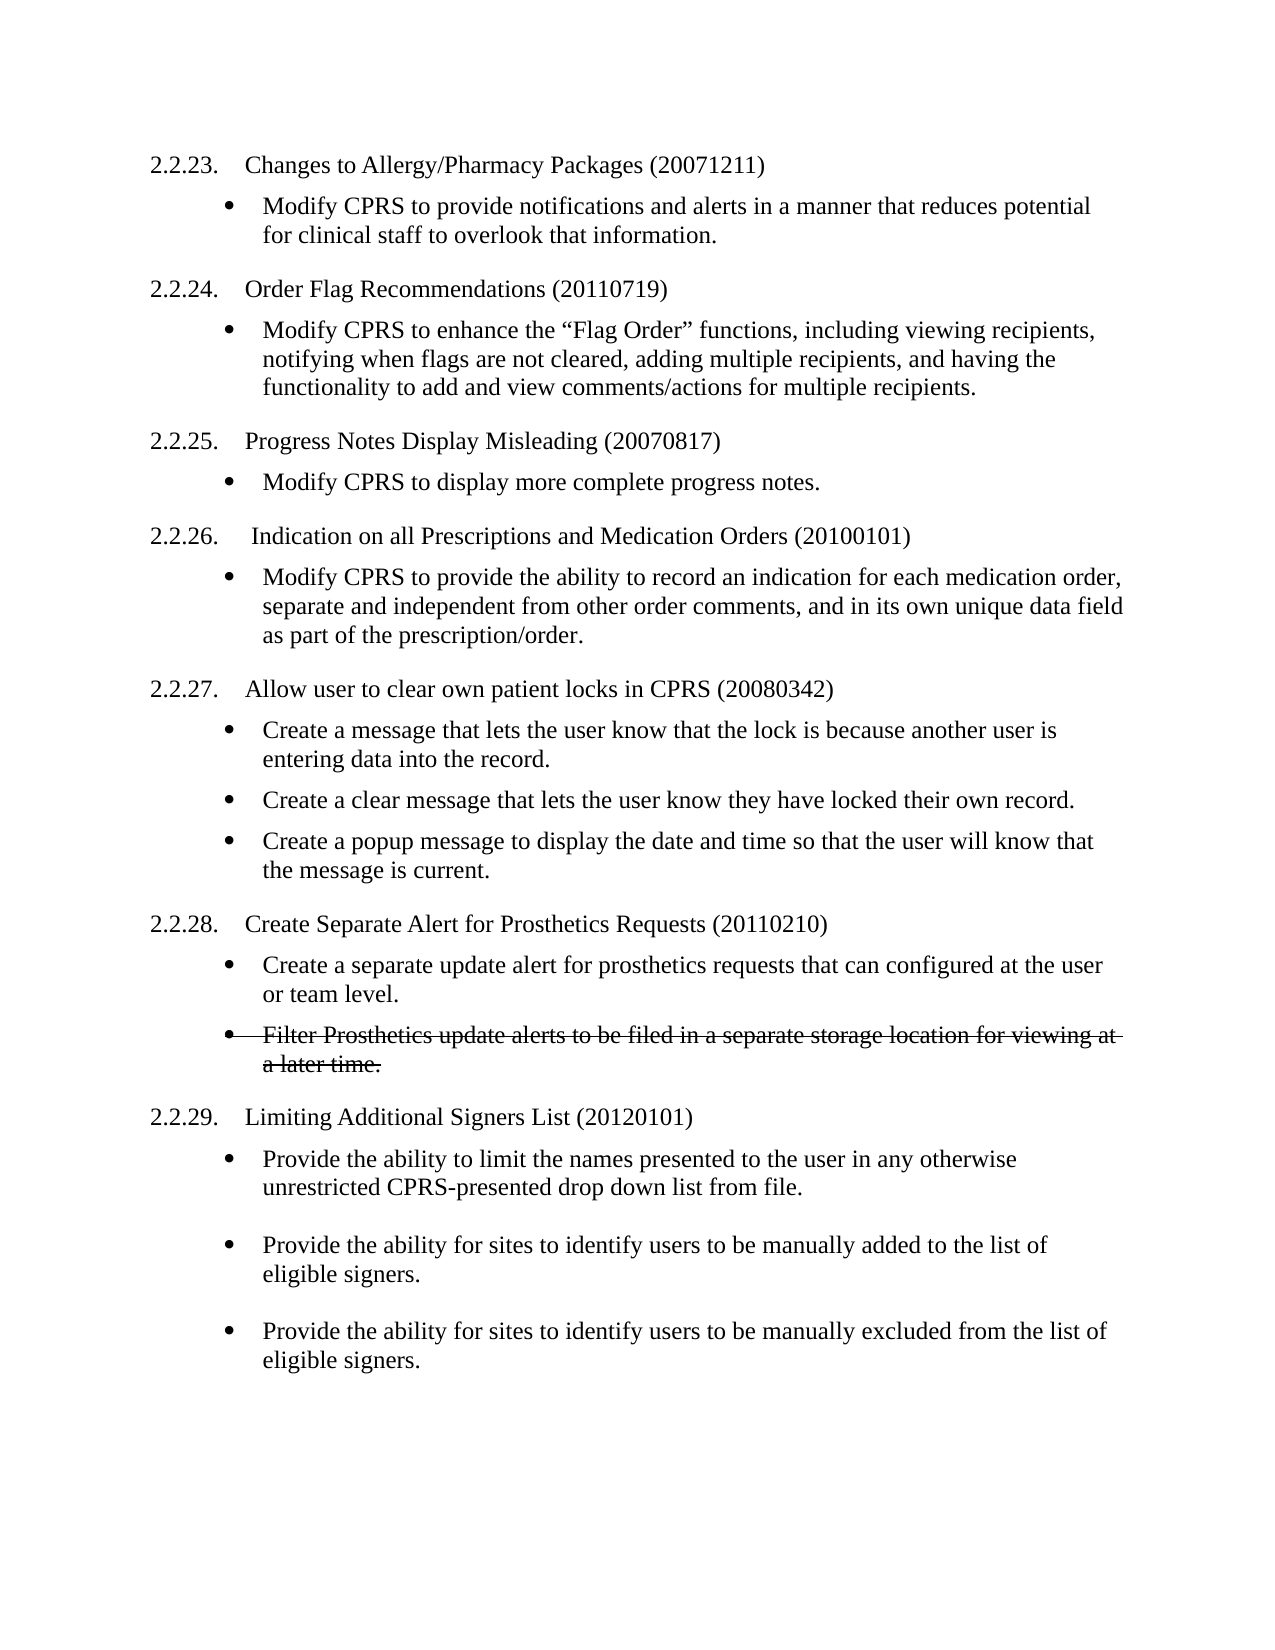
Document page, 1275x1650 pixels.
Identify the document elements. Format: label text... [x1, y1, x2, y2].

list Provide the ability to limit the names presented to the user in any otherwise unrestricted CPRS-presented drop down list from file. [225, 1144, 1125, 1201]
list Modify CPRS to provide notifications and alerts in a manner that reduces potential for clinical staff to overlook that information. [225, 191, 1125, 249]
list Create a clear message that lets the user know they have locked their own record. [225, 785, 1125, 814]
list Modify CPRS to display more complete progress notes. [225, 467, 1125, 496]
list Create a message that lets the user know that the lock is because another user is entering data into the record. [225, 715, 1125, 772]
list Provide the ability for sites to identify users to be manually excluded from the list of eligible signers. [225, 1316, 1125, 1374]
list Modify CPRS to enhance the “Flag Order” functions, including viewing recipients, notifying when flags are not cleared, adding multiple recipients, and having the functionality to add and view comments/actions for multiple recipients. [225, 315, 1125, 401]
subtitle Create Separate Alert for Prosthetics Requests (20110210) [150, 909, 1125, 937]
list Provide the ability for sites to identify users to be manually added to the list of eligible signers. [225, 1230, 1125, 1287]
subtitle Changes to Allergy/Pharmacy Packages (20071211) [150, 150, 1125, 179]
subtitle Indication on all Prescriptions and Medication Orders (20100101) [150, 521, 1125, 550]
list Modify CPRS to provide the ability to record an indication for each medication order, separate and independent from other order comments, and in its own unique data field as part of the prescription/order. [225, 562, 1125, 649]
subtitle Order Flag Recommendations (20110719) [150, 274, 1125, 302]
list Filter Prosthetics update alerts to be filed in a separate storage location for viewing at a later time. [225, 1020, 1125, 1077]
subtitle Progress Notes Display Misleading (20070817) [150, 426, 1125, 455]
list Create a separate update alert for prosthetics requests that can configured at the user or team level. [225, 950, 1125, 1007]
list Create a popup message to display the date and time so that the user will know that the message is current. [225, 826, 1125, 884]
subtitle Limiting Additional Signers List (20120101) [150, 1102, 1125, 1131]
subtitle Allow user to clear own patient locks in CPRS (20080342) [150, 674, 1125, 702]
